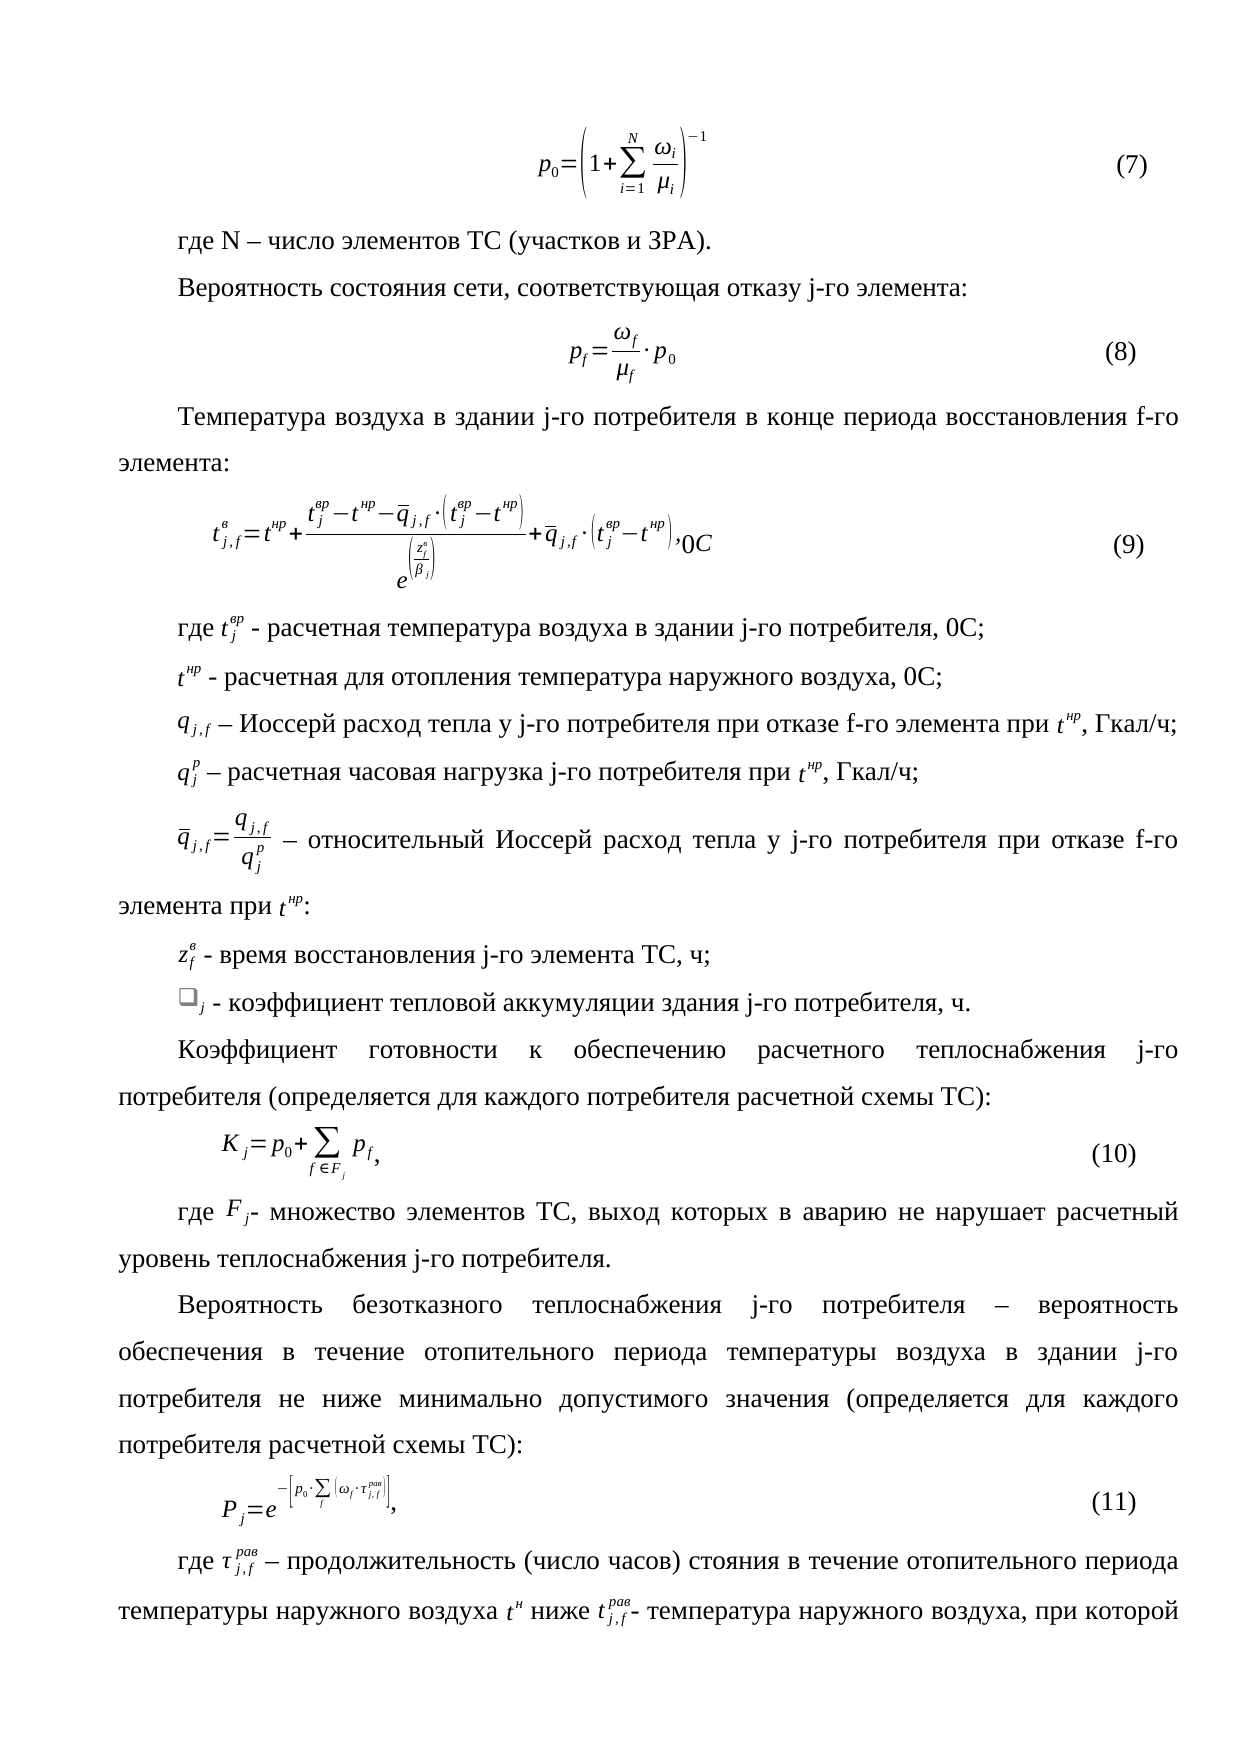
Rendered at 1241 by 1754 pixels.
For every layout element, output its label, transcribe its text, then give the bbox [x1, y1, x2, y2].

table_header (11) [1021, 1475, 1149, 1542]
table_header , [150, 1126, 1021, 1195]
text Температура воздуха в здании j-го потребителя в конце периода восстановления f-го элемента: [118, 399, 1180, 477]
table_header (8) [1035, 318, 1149, 399]
table_header 0 [142, 493, 1042, 609]
text – Иоссерй расход тепла у j-го потребителя при отказе f-го элемента при , Гкал/ч; [118, 707, 1180, 738]
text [118, 1542, 1180, 1627]
text где - множество элементов ТС, выход которых в аварию не нарушает расчетный уровень теплоснабжения j-го потребителя. [118, 1195, 1180, 1273]
table_header (9) [1043, 493, 1157, 609]
table_header , [150, 1475, 1021, 1542]
table_header [139, 118, 1046, 224]
text - время восстановления j-го элемента ТС, ч; [118, 936, 1180, 971]
text - коэффициент тепловой аккумуляции здания j-го потребителя, ч. [118, 986, 1180, 1018]
text – относительный Иоссерй расход тепла у j-го потребителя при отказе f-го элемента при : [118, 804, 1180, 921]
table_header [150, 318, 1034, 399]
text - расчетная для отопления температура наружного воздуха, 0С; [118, 660, 1180, 691]
text где N – число элементов ТС (участков и ЗРА). [118, 224, 1180, 256]
text где - расчетная температура воздуха в здании j-го потребителя, 0С; [118, 609, 1180, 644]
text – расчетная часовая нагрузка j-го потребителя при , Гкал/ч; [118, 753, 1180, 788]
table_header (10) [1021, 1126, 1149, 1195]
text Вероятность состояния сети, соответствующая отказу j-го элемента: [118, 271, 1180, 302]
text Вероятность безотказного теплоснабжения j-го потребителя – вероятность обеспечения в течение отопительного периода температуры воздуха в здании j-го потребителя не ниже минимально допустимого значения (определяется для каждого потребителя расчетной схемы ТС): [118, 1288, 1180, 1460]
table_header (7) [1046, 118, 1160, 224]
text Коэффициент готовности к обеспечению расчетного теплоснабжения j-го потребителя (определяется для каждого потребителя расчетной схемы ТС): [118, 1033, 1180, 1111]
